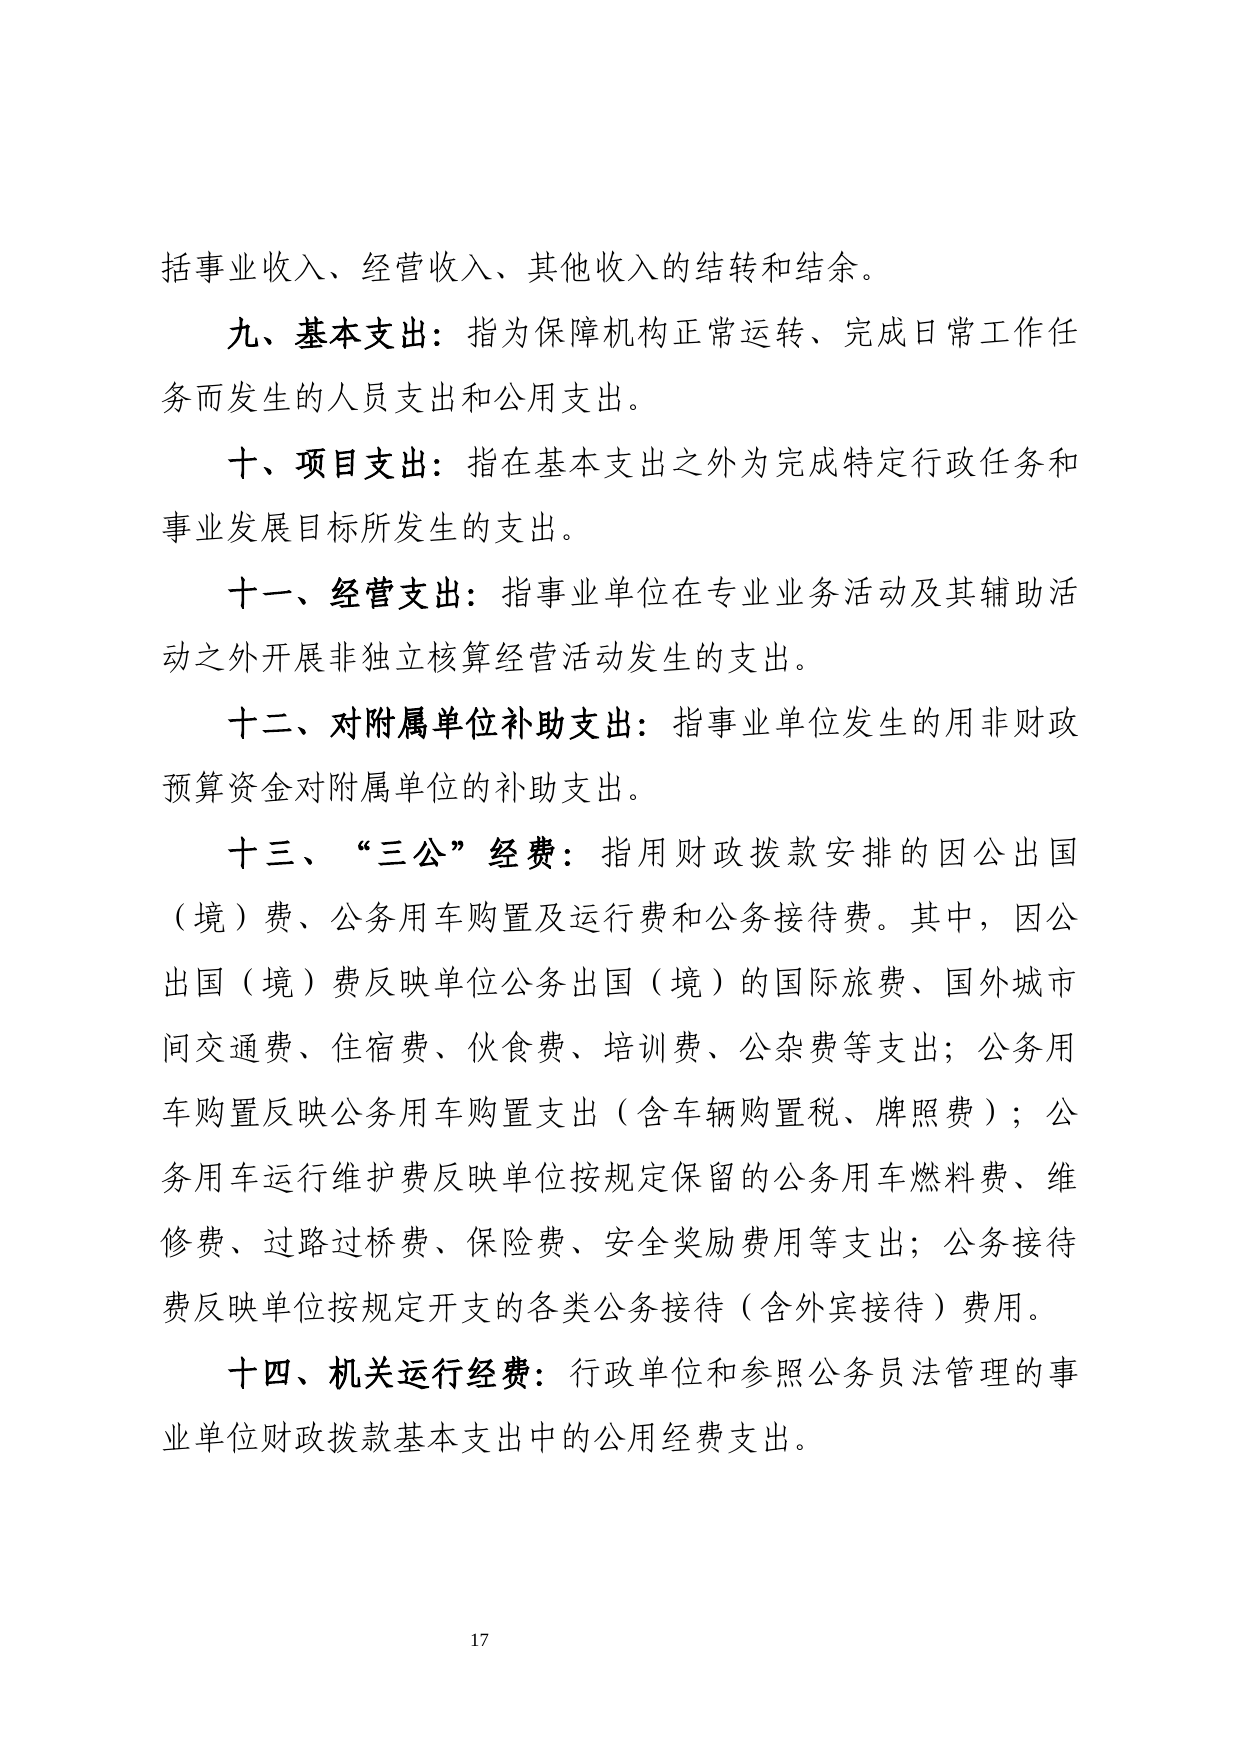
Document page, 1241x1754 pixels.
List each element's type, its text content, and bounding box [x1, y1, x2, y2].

text 十三、“三公”经费：指用财政拨款安排的因公出国（境）费、公务用车购置及运行费和公务接待费。其中，因公出国（境）费反映单位公务出国（境）的国际旅费、国外城市间交通费、住宿费、伙食费、培训费、公杂费等支出；公务用车购置反映公务用车购置支出（含车辆购置税、牌照费）；公务用车运行维护费反映单位按规定保留的公务用车燃料费、维修费、过路过桥费、保险费、安全奖励费用等支出；公务接待费反映单位按规定开支的各类公务接待（含外宾接待）费用。 [159, 818, 1081, 1338]
text 九、基本支出：指为保障机构正常运转、完成日常工作任务而发生的人员支出和公用支出。 [159, 298, 1081, 428]
text 十四、机关运行经费：行政单位和参照公务员法管理的事业单位财政拨款基本支出中的公用经费支出。 [159, 1338, 1081, 1468]
text 十二、对附属单位补助支出：指事业单位发生的用非财政预算资金对附属单位的补助支出。 [159, 688, 1081, 818]
text 十、项目支出：指在基本支出之外为完成特定行政任务和事业发展目标所发生的支出。 [159, 428, 1081, 558]
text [159, 233, 1081, 298]
text 十一、经营支出：指事业单位在专业业务活动及其辅助活动之外开展非独立核算经营活动发生的支出。 [159, 558, 1081, 688]
